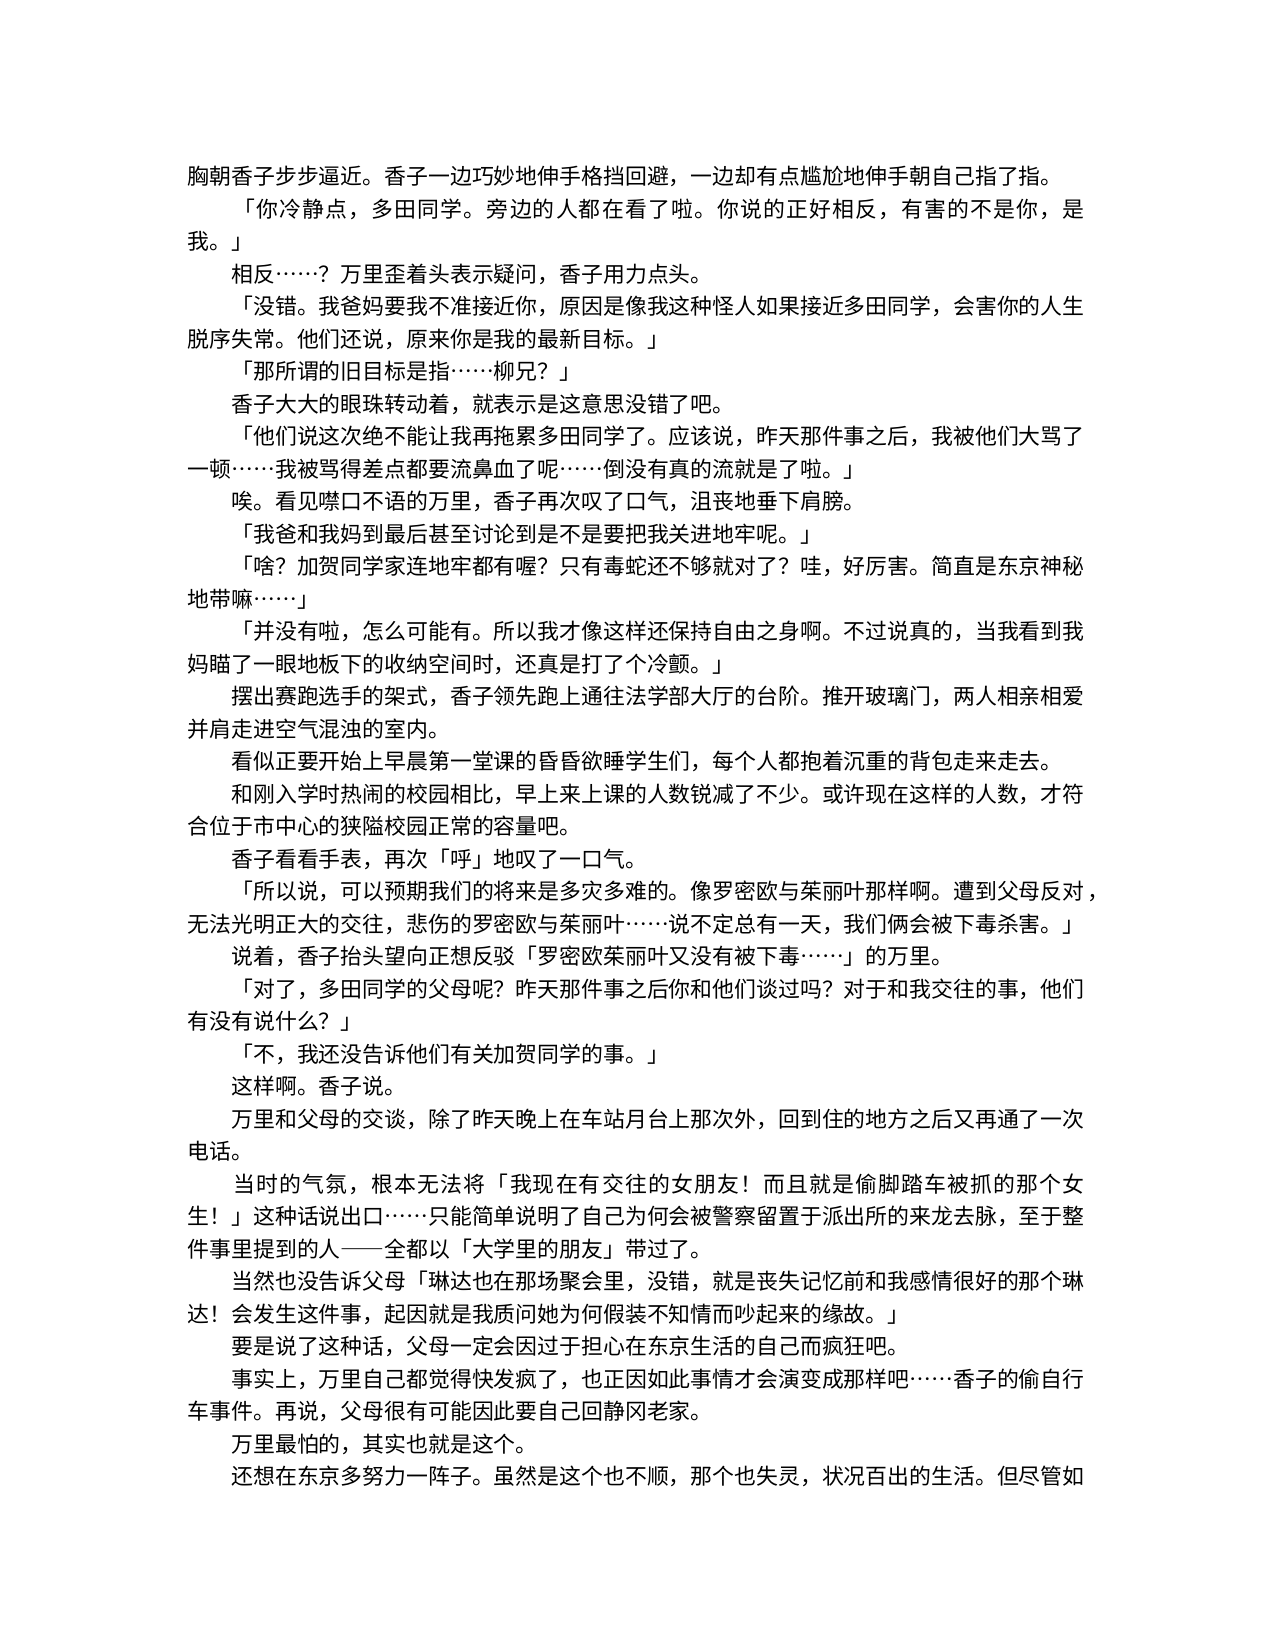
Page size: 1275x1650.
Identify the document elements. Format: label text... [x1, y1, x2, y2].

text 这样啊。香子说。 [187, 1069, 1087, 1101]
text 「所以说，可以预期我们的将来是多灾多难的。像罗密欧与茱丽叶那样啊。遭到父母反对，无法光明正大的交往，悲伤的罗密欧与茱丽叶……说不定总有一天，我们俩会被下毒杀害。」 [187, 874, 1087, 939]
text 香子看看手表，再次「呼」地叹了一口气。 [187, 841, 1087, 874]
text 万里和父母的交谈，除了昨天晚上在车站月台上那次外，回到住的地方之后又再通了一次电话。 [187, 1101, 1087, 1166]
text 唉。看见噤口不语的万里，香子再次叹了口气，沮丧地垂下肩膀。 [187, 484, 1087, 516]
text 事实上，万里自己都觉得快发疯了，也正因如此事情才会演变成那样吧……香子的偷自行车事件。再说，父母很有可能因此要自己回静冈老家。 [187, 1361, 1087, 1426]
text 和刚入学时热闹的校园相比，早上来上课的人数锐减了不少。或许现在这样的人数，才符合位于市中心的狭隘校园正常的容量吧。 [187, 776, 1087, 841]
text 说着，香子抬头望向正想反驳「罗密欧茱丽叶又没有被下毒……」的万里。 [187, 939, 1087, 971]
text 摆出赛跑选手的架式，香子领先跑上通往法学部大厅的台阶。推开玻璃门，两人相亲相爱并肩走进空气混浊的室内。 [187, 679, 1087, 744]
text 香子大大的眼珠转动着，就表示是这意思没错了吧。 [187, 386, 1087, 419]
text 当时的气氛，根本无法将「我现在有交往的女朋友！而且就是偷脚踏车被抓的那个女生！」这种话说出口……只能简单说明了自己为何会被警察留置于派出所的来龙去脉，至于整件事里提到的人——全都以「大学里的朋友」带过了。 [187, 1166, 1087, 1264]
text 「他们说这次绝不能让我再拖累多田同学了。应该说，昨天那件事之后，我被他们大骂了一顿……我被骂得差点都要流鼻血了呢……倒没有真的流就是了啦。」 [187, 419, 1087, 484]
text 「并没有啦，怎么可能有。所以我才像这样还保持自由之身啊。不过说真的，当我看到我妈瞄了一眼地板下的收纳空间时，还真是打了个冷颤。」 [187, 614, 1087, 679]
text 相反……？万里歪着头表示疑问，香子用力点头。 [187, 256, 1087, 289]
text 「啥？加贺同学家连地牢都有喔？只有毒蛇还不够就对了？哇，好厉害。简直是东京神秘地带嘛……」 [187, 549, 1087, 614]
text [187, 159, 1087, 191]
text 「对了，多田同学的父母呢？昨天那件事之后你和他们谈过吗？对于和我交往的事，他们有没有说什么？」 [187, 971, 1087, 1036]
text 「你冷静点，多田同学。旁边的人都在看了啦。你说的正好相反，有害的不是你，是我。」 [187, 191, 1087, 256]
text 万里最怕的，其实也就是这个。 [187, 1426, 1087, 1459]
text 当然也没告诉父母「琳达也在那场聚会里，没错，就是丧失记忆前和我感情很好的那个琳达！会发生这件事，起因就是我质问她为何假装不知情而吵起来的缘故。」 [187, 1264, 1087, 1329]
text 看似正要开始上早晨第一堂课的昏昏欲睡学生们，每个人都抱着沉重的背包走来走去。 [187, 744, 1087, 776]
text 要是说了这种话，父母一定会因过于担心在东京生活的自己而疯狂吧。 [187, 1329, 1087, 1361]
text 「不，我还没告诉他们有关加贺同学的事。」 [187, 1036, 1087, 1069]
text 「我爸和我妈到最后甚至讨论到是不是要把我关进地牢呢。」 [187, 516, 1087, 549]
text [187, 1459, 1087, 1491]
text 「没错。我爸妈要我不准接近你，原因是像我这种怪人如果接近多田同学，会害你的人生脱序失常。他们还说，原来你是我的最新目标。」 [187, 289, 1087, 354]
text 「那所谓的旧目标是指……柳兄？」 [187, 354, 1087, 386]
